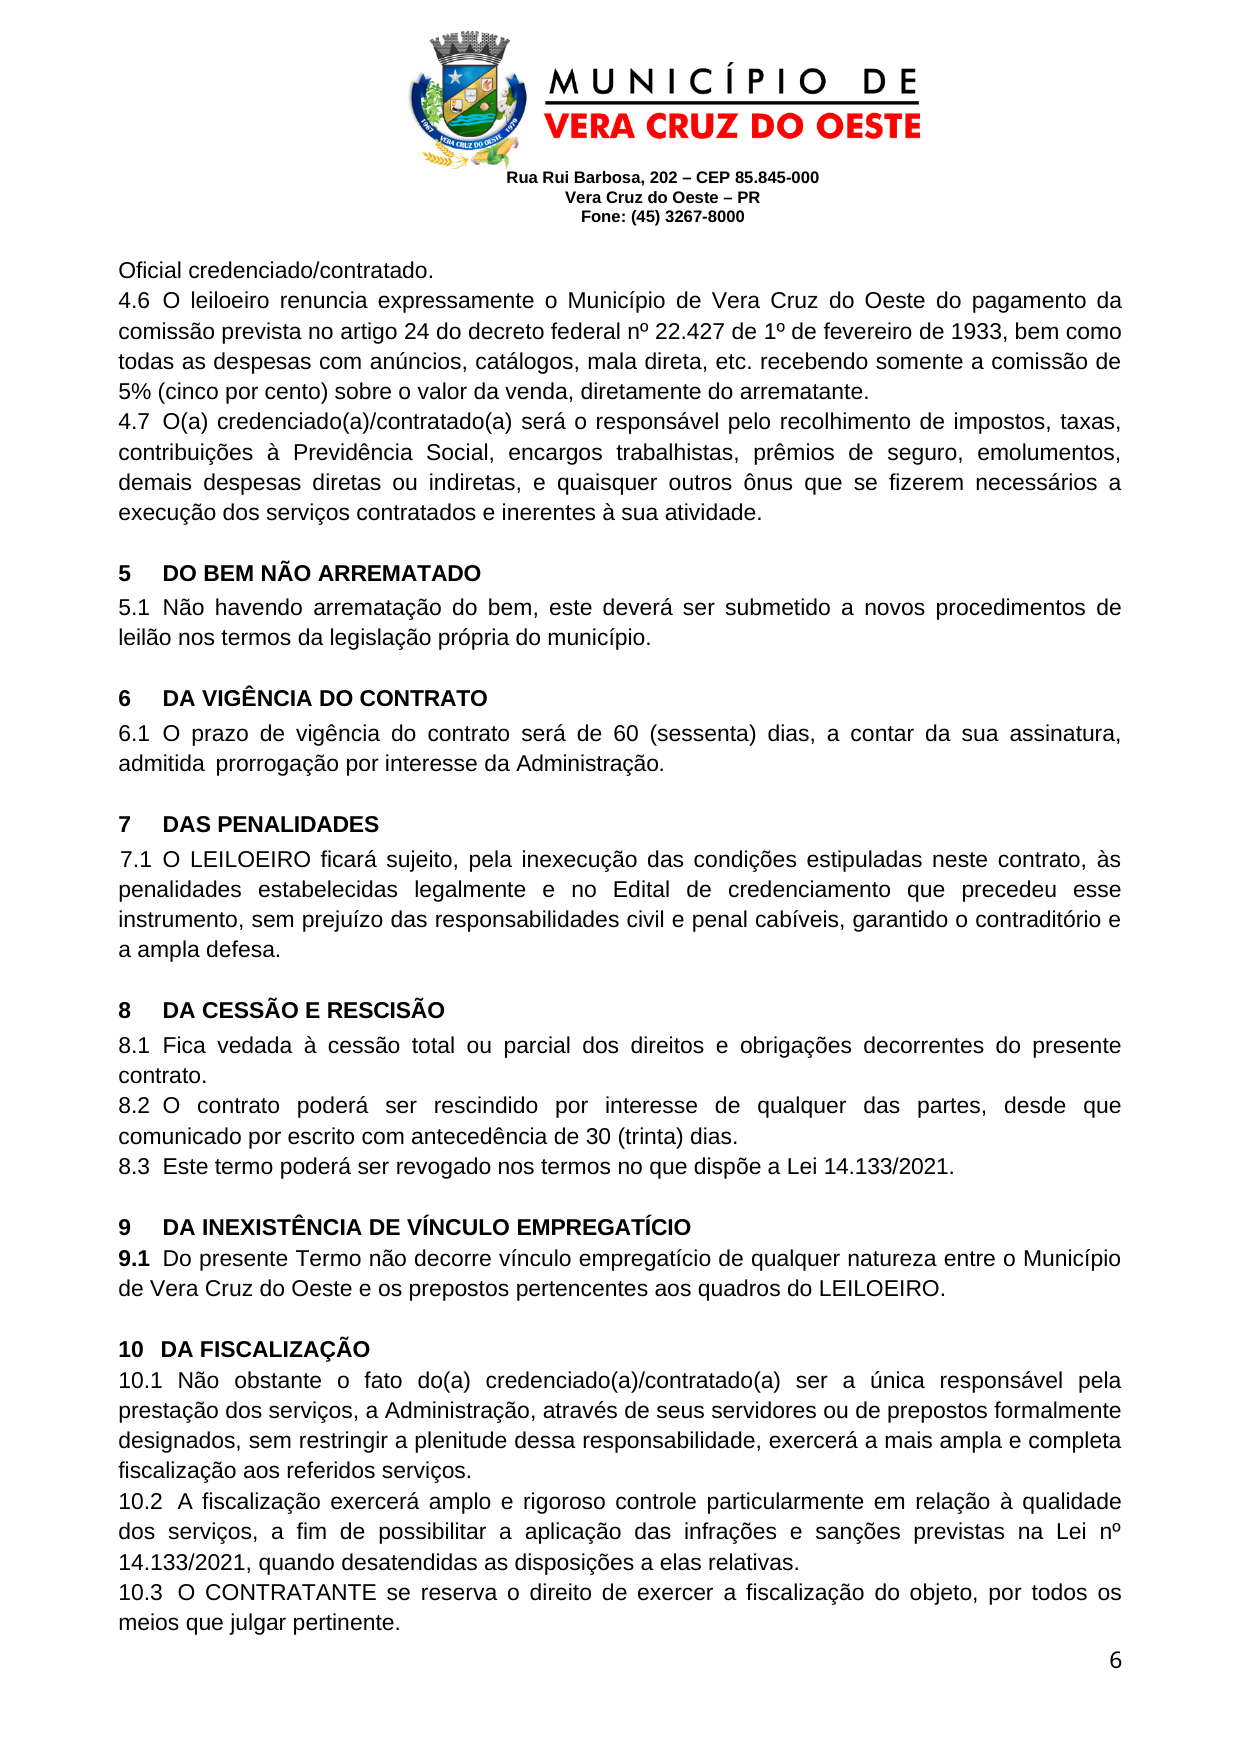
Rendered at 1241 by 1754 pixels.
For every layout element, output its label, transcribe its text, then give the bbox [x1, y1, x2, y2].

subtitle DA CESSÃO E RESCISÃO [118, 997, 1122, 1024]
subtitle O(a) credenciado(a)/contratado(a) será o responsável pelo recolhimento de impostos, taxas, contribuições à Previdência Social, encargos trabalhistas, prêmios de seguro, emolumentos, demais despesas diretas ou indiretas, e quaisquer outros ônus que se fizerem necessários a execução dos serviços contratados e inerentes à sua atividade. [118, 408, 1122, 525]
list O LEILOEIRO ficará sujeito, pela inexecução das condições estipuladas neste contrato, às penalidades estabelecidas legalmente e no Edital de credenciamento que precedeu esse instrumento, sem prejuízo das responsabilidades civil e penal cabíveis, garantido o contraditório e a ampla defesa. [118, 846, 1122, 963]
subtitle As despesas com a execução do leilão correrão única e exclusivamente por conta do Leiloeiro Oficial credenciado/contratado. [118, 257, 1122, 283]
subtitle DAS PENALIDADES [118, 811, 1122, 837]
list Não havendo arrematação do bem, este deverá ser submetido a novos procedimentos de leilão nos termos da legislação própria do município. [118, 594, 1122, 651]
subtitle DA INEXISTÊNCIA DE VÍNCULO EMPREGATÍCIO [118, 1214, 1122, 1240]
subtitle O leiloeiro renuncia expressamente o Município de Vera Cruz do Oeste do pagamento da comissão prevista no artigo 24 do decreto federal nº 22.427 de 1º de fevereiro de 1933, bem como todas as despesas com anúncios, catálogos, mala direta, etc. recebendo somente a comissão de 5% (cinco por cento) sobre o valor da venda, diretamente do arrematante. [118, 287, 1122, 404]
list A fiscalização exercerá amplo e rigoroso controle particularmente em relação à qualidade dos serviços, a fim de possibilitar a aplicação das infrações e sanções previstas na Lei nº 14.133/2021, quando desatendidas as disposições a elas relativas. [118, 1488, 1122, 1575]
list Do presente Termo não decorre vínculo empregatício de qualquer natureza entre o Município de Vera Cruz do Oeste e os prepostos pertencentes aos quadros do LEILOEIRO. [118, 1245, 1122, 1301]
list Não obstante o fato do(a) credenciado(a)/contratado(a) ser a única responsável pela prestação dos serviços, a Administração, através de seus servidores ou de prepostos formalmente designados, sem restringir a plenitude dessa responsabilidade, exercerá a mais ampla e completa fiscalização aos referidos serviços. [118, 1367, 1122, 1484]
list O prazo de vigência do contrato será de 60 (sessenta) dias, a contar da sua assinatura, admitida prorrogação por interesse da Administração. [118, 720, 1122, 777]
subtitle DA VIGÊNCIA DO CONTRATO [118, 685, 1122, 712]
list DA FISCALIZAÇÃO [118, 1336, 1122, 1362]
list O contrato poderá ser rescindido por interesse de qualquer das partes, desde que comunicado por escrito com antecedência de 30 (trinta) dias. [118, 1092, 1122, 1149]
picture [405, 31, 920, 169]
list Este termo poderá ser revogado nos termos no que dispõe a Lei 14.133/2021. [118, 1153, 1122, 1179]
list O CONTRATANTE se reserva o direito de exercer a fiscalização do objeto, por todos os meios que julgar pertinente. [118, 1579, 1122, 1636]
subtitle DO BEM NÃO ARREMATADO [118, 559, 1122, 586]
list Fica vedada à cessão total ou parcial dos direitos e obrigações decorrentes do presente contrato. [118, 1032, 1122, 1089]
